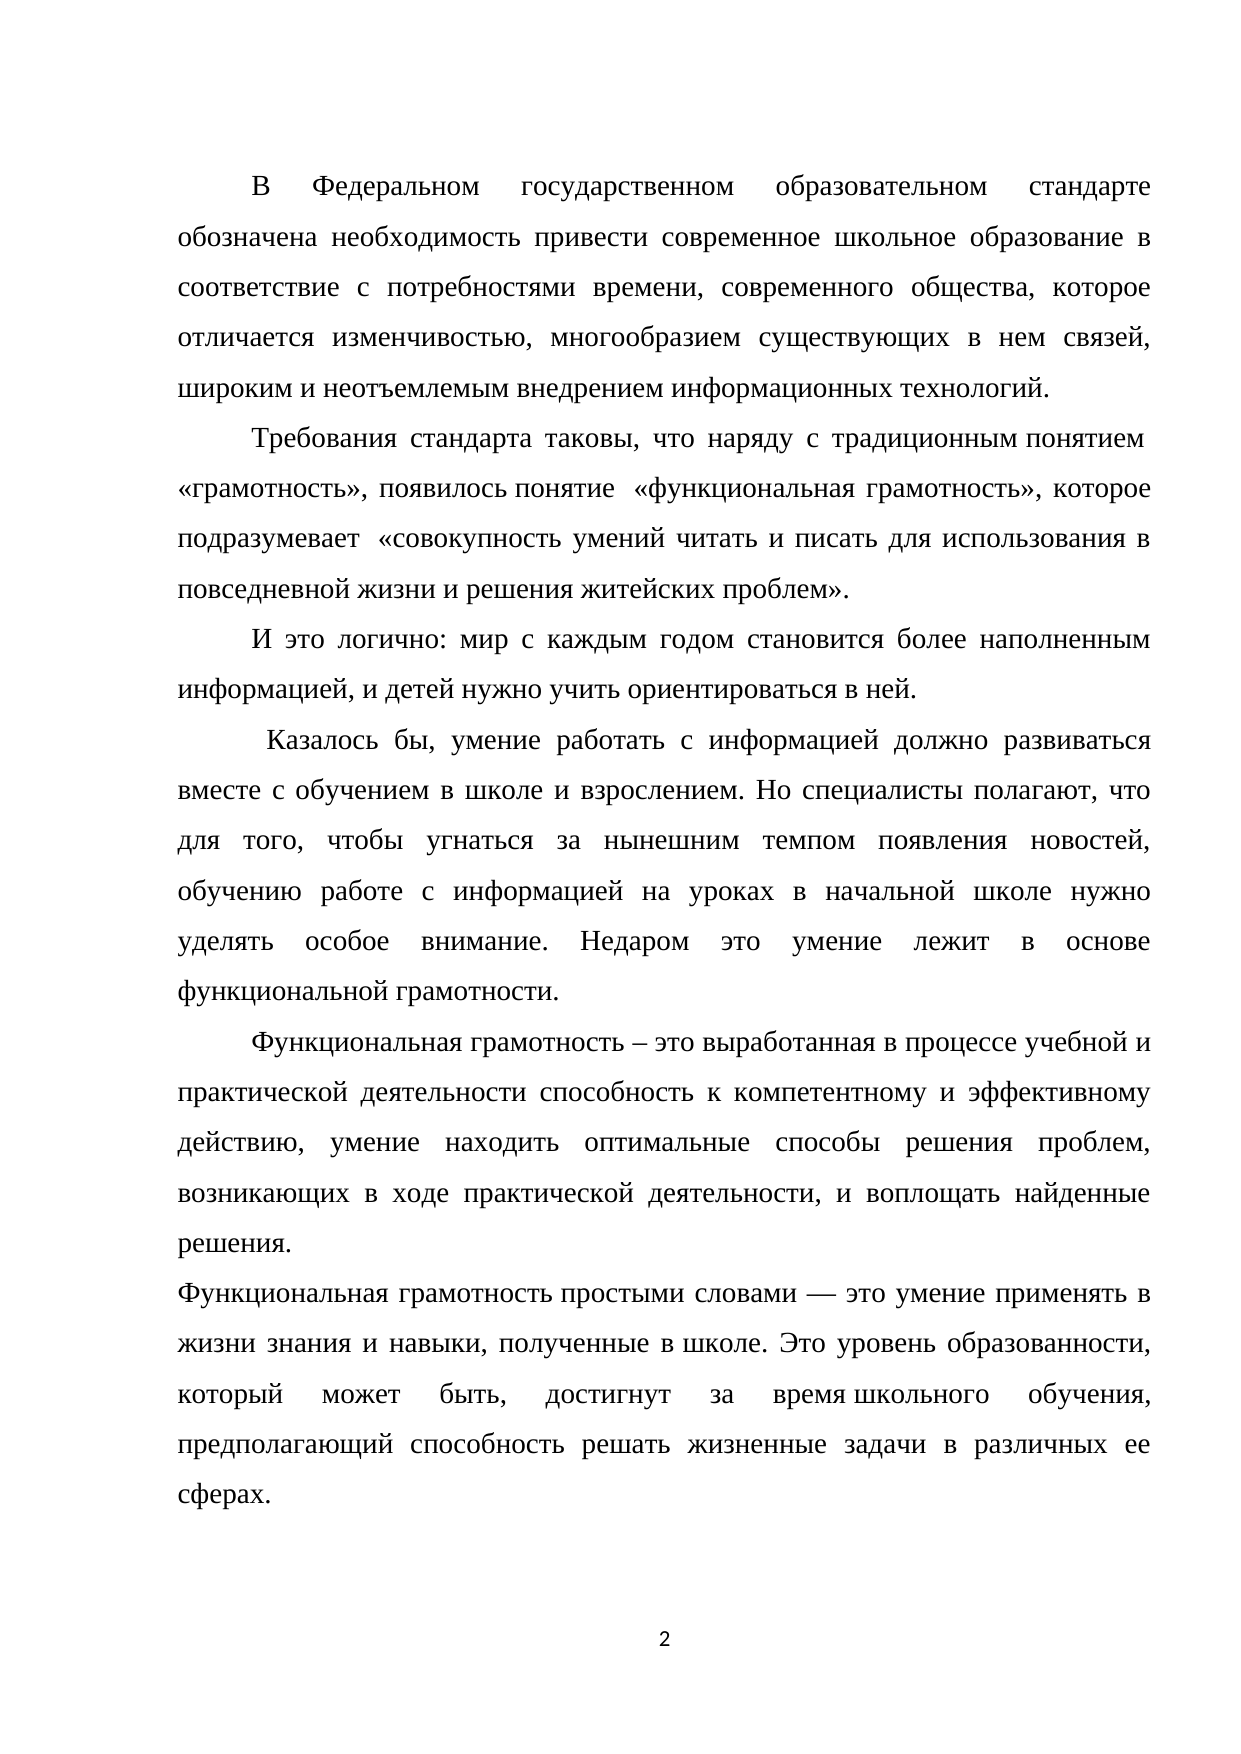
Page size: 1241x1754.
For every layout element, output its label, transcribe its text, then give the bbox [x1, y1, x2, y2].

text Функциональная грамотность – это выработанная в процессе учебной и практической деятельности способность к компетентному и эффективному действию, умение находить оптимальные способы решения проблем, возникающих в ходе практической деятельности, и воплощать найденные решения. [177, 1024, 1152, 1258]
text Требования стандарта таковы, что наряду с традиционным понятием «грамотность», появилось понятие «функциональная грамотность», которое подразумевает «совокупность умений читать и писать для использования в повседневной жизни и решения житейских проблем». [177, 420, 1152, 604]
text И это логично: мир с каждым годом становится более наполненным информацией, и детей нужно учить ориентироваться в ней. [177, 621, 1152, 705]
text В Федеральном государственном образовательном стандарте обозначена необходимость привести современное школьное образование в соответствие с потребностями времени, современного общества, которое отличается изменчивостью, многообразием существующих в нем связей, широким и неотъемлемым внедрением информационных технологий. [177, 168, 1152, 403]
text Функциональная грамотность простыми словами — это умение применять в жизни знания и навыки, полученные в школе. Это уровень образованности, который может быть, достигнут за время школьного обучения, предполагающий способность решать жизненные задачи в различных ее сферах. [177, 1275, 1152, 1510]
text Казалось бы, умение работать с информацией должно развиваться вместе с обучением в школе и взрослением. Но специалисты полагают, что для того, чтобы угнаться за нынешним темпом появления новостей, обучению работе с информацией на уроках в начальной школе нужно уделять особое внимание. Недаром это умение лежит в основе функциональной грамотности. [177, 722, 1152, 1007]
